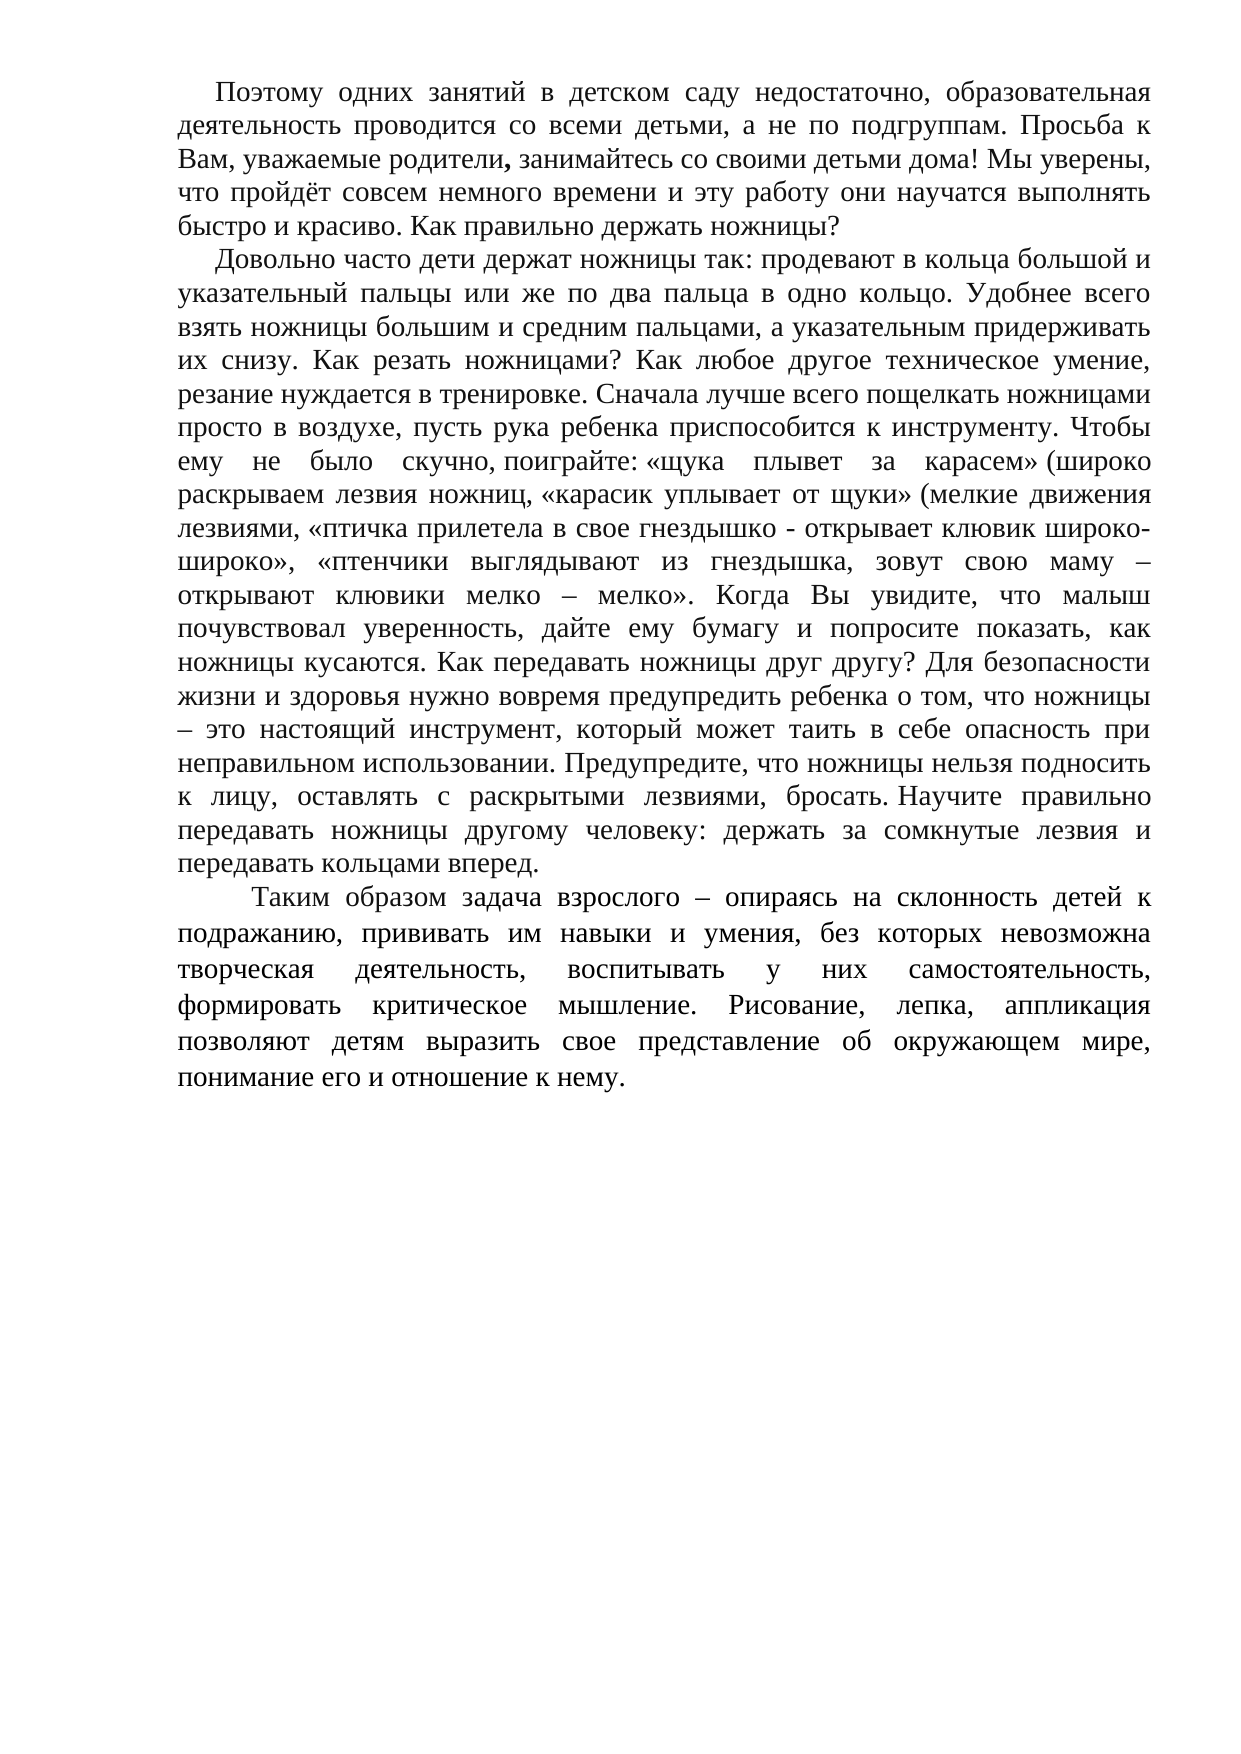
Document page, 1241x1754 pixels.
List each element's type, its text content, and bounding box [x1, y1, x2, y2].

text Поэтому одних занятий в детском саду недостаточно, образовательная деятельность проводится со всеми детьми, а не по подгруппам. Просьба к Вам, уважаемые родители, занимайтесь со своими детьми дома! Мы уверены, что пройдёт совсем немного времени и эту работу они научатся выполнять быстро и красиво. Как правильно держать ножницы? [177, 74, 1152, 242]
text Довольно часто дети держат ножницы так: продевают в кольца большой и указательный пальцы или же по два пальца в одно кольцо. Удобнее всего взять ножницы большим и средним пальцами, а указательным придерживать их снизу. Как резать ножницами? Как любое другое техническое умение, резание нуждается в тренировке. Сначала лучше всего пощелкать ножницами просто в воздухе, пусть рука ребенка приспособится к инструменту. Чтобы ему не было скучно, поиграйте: «щука плывет за карасем» (широко раскрываем лезвия ножниц, «карасик уплывает от щуки» (мелкие движения лезвиями, «птичка прилетела в свое гнездышко - открывает клювик широко-широко», «птенчики выглядывают из гнездышка, зовут свою маму – открывают клювики мелко – мелко». Когда Вы увидите, что малыш почувствовал уверенность, дайте ему бумагу и попросите показать, как ножницы кусаются. Как передавать ножницы друг другу? Для безопасности жизни и здоровья нужно вовремя предупредить ребенка о том, что ножницы – это настоящий инструмент, который может таить в себе опасность при неправильном использовании. Предупредите, что ножницы нельзя подносить к лицу, оставлять с раскрытыми лезвиями, бросать. Научите правильно передавать ножницы другому человеку: держать за сомкнутые лезвия и передавать кольцами вперед. [177, 242, 1152, 879]
text Таким образом задача взрослого – опираясь на склонность детей к подражанию, прививать им навыки и умения, без которых невозможна творческая деятельность, воспитывать у них самостоятельность, формировать критическое мышление. Рисование, лепка, аппликация позволяют детям выразить свое представление об окружающем мире, понимание его и отношение к нему. [177, 879, 1152, 1093]
